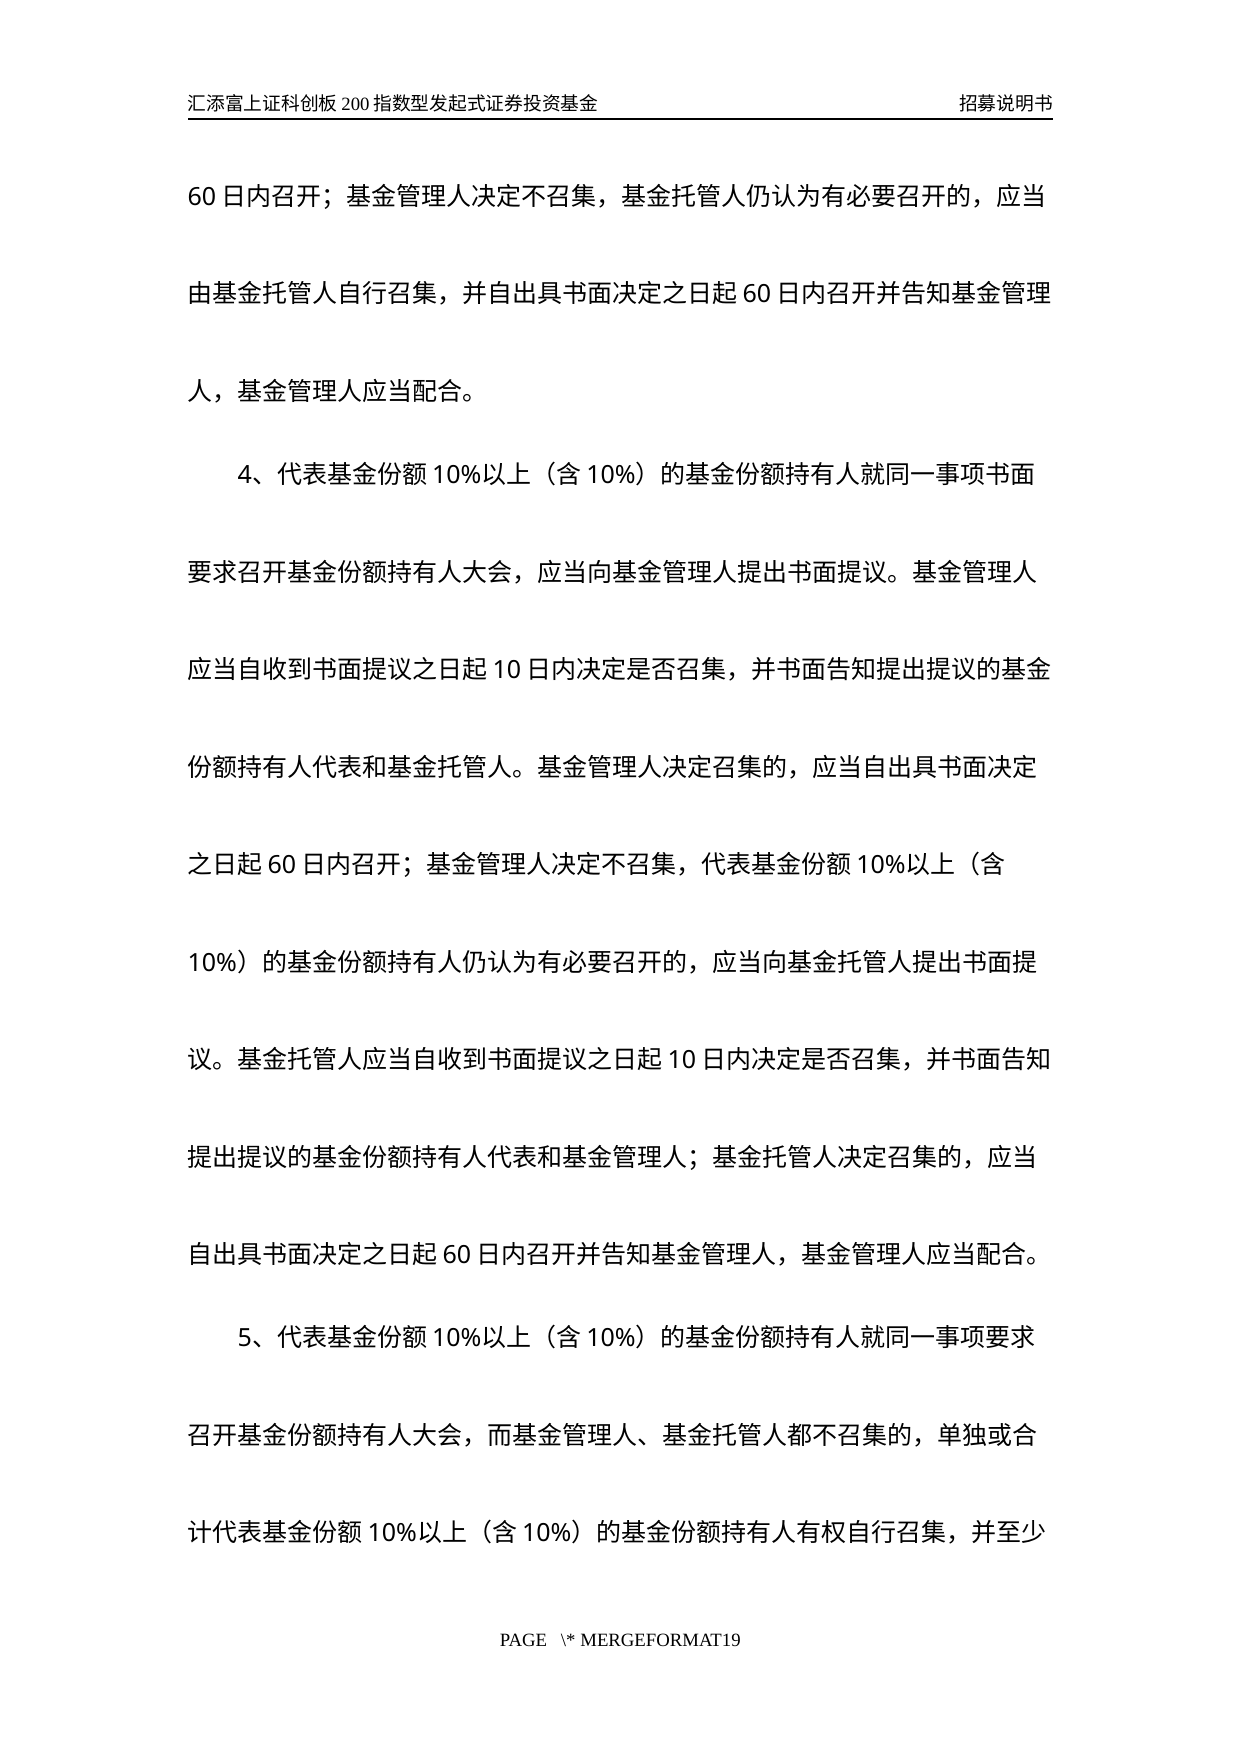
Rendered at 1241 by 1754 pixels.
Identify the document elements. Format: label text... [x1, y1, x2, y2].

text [187, 1303, 1053, 1563]
text 4、代表基金份额10%以上（含10%）的基金份额持有人就同一事项书面要求召开基金份额持有人大会，应当向基金管理人提出书面提议。基金管理人应当自收到书面提议之日起10日内决定是否召集，并书面告知提出提议的基金份额持有人代表和基金托管人。基金管理人决定召集的，应当自出具书面决定之日起60日内召开；基金管理人决定不召集，代表基金份额10%以上（含10%）的基金份额持有人仍认为有必要召开的，应当向基金托管人提出书面提议。基金托管人应当自收到书面提议之日起10日内决定是否召集，并书面告知提出提议的基金份额持有人代表和基金管理人；基金托管人决定召集的，应当自出具书面决定之日起60日内召开并告知基金管理人，基金管理人应当配合。 [187, 440, 1053, 1285]
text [187, 162, 1053, 422]
